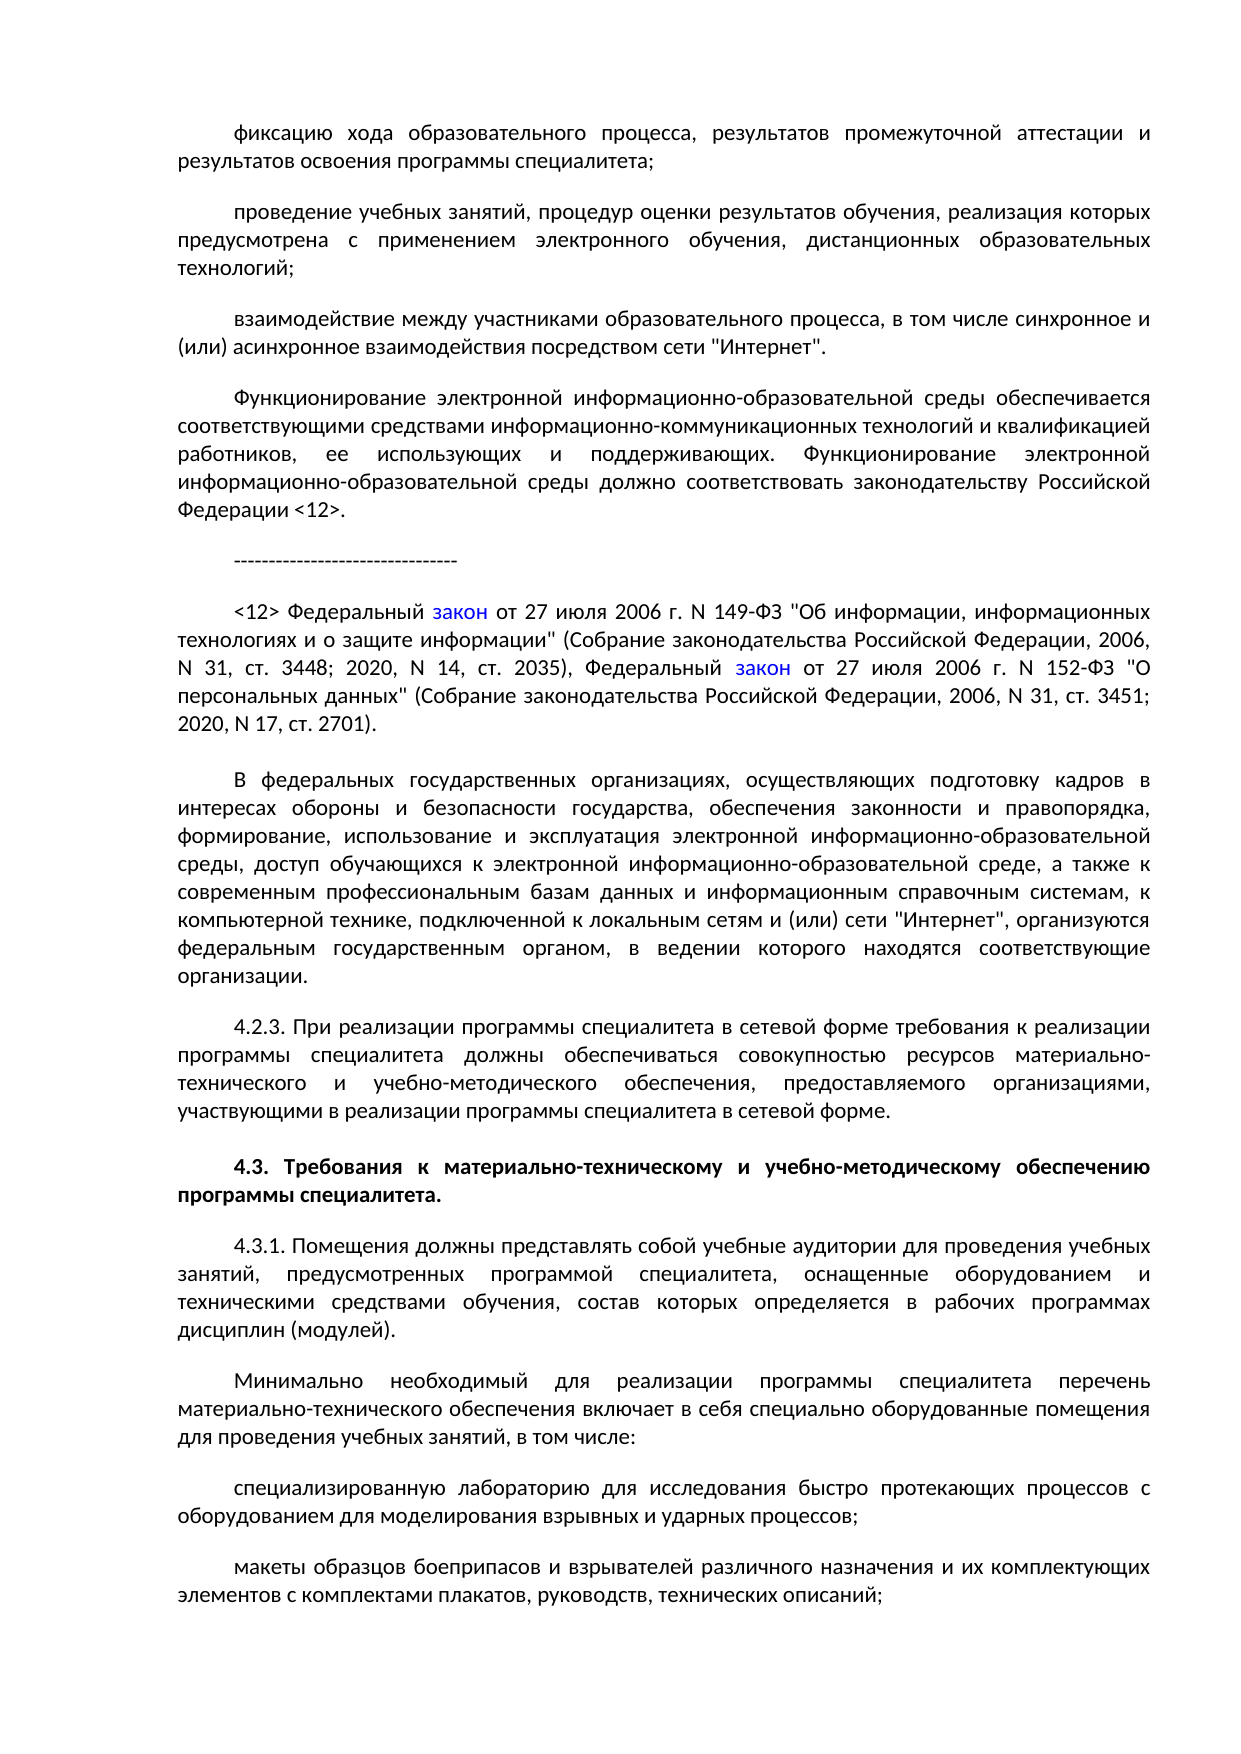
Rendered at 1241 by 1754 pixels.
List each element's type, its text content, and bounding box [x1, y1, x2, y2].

title 4.3. Требования к материально-техническому и учебно-методическому обеспечению программы специалитета. [177, 1152, 1152, 1208]
text 4.2.3. При реализации программы специалитета в сетевой форме требования к реализации программы специалитета должны обеспечиваться совокупностью ресурсов материально-технического и учебно-методического обеспечения, предоставляемого организациями, участвующими в реализации программы специалитета в сетевой форме. [177, 1012, 1152, 1124]
text проведение учебных занятий, процедур оценки результатов обучения, реализация которых предусмотрена с применением электронного обучения, дистанционных образовательных технологий; [177, 197, 1152, 281]
text <12> Федеральный закон от 27 июля 2006 г. N 149-ФЗ "Об информации, информационных технологиях и о защите информации" (Собрание законодательства Российской Федерации, 2006, N 31, ст. 3448; 2020, N 14, ст. 2035), Федеральный закон от 27 июля 2006 г. N 152-ФЗ "О персональных данных" (Собрание законодательства Российской Федерации, 2006, N 31, ст. 3451; 2020, N 17, ст. 2701). [177, 597, 1152, 737]
text В федеральных государственных организациях, осуществляющих подготовку кадров в интересах обороны и безопасности государства, обеспечения законности и правопорядка, формирование, использование и эксплуатация электронной информационно-образовательной среды, доступ обучающихся к электронной информационно-образовательной среде, а также к современным профессиональным базам данных и информационным справочным системам, к компьютерной технике, подключенной к локальным сетям и (или) сети "Интернет", организуются федеральным государственным органом, в ведении которого находятся соответствующие организации. [177, 765, 1152, 989]
text взаимодействие между участниками образовательного процесса, в том числе синхронное и (или) асинхронное взаимодействия посредством сети "Интернет". [177, 304, 1152, 360]
text -------------------------------- [177, 546, 1152, 574]
text Минимально необходимый для реализации программы специалитета перечень материально-технического обеспечения включает в себя специально оборудованные помещения для проведения учебных занятий, в том числе: [177, 1366, 1152, 1450]
text 4.3.1. Помещения должны представлять собой учебные аудитории для проведения учебных занятий, предусмотренных программой специалитета, оснащенные оборудованием и техническими средствами обучения, состав которых определяется в рабочих программах дисциплин (модулей). [177, 1231, 1152, 1343]
text макеты образцов боеприпасов и взрывателей различного назначения и их комплектующих элементов с комплектами плакатов, руководств, технических описаний; [177, 1552, 1152, 1608]
text специализированную лабораторию для исследования быстро протекающих процессов с оборудованием для моделирования взрывных и ударных процессов; [177, 1473, 1152, 1529]
text Функционирование электронной информационно-образовательной среды обеспечивается соответствующими средствами информационно-коммуникационных технологий и квалификацией работников, ее использующих и поддерживающих. Функционирование электронной информационно-образовательной среды должно соответствовать законодательству Российской Федерации <12>. [177, 383, 1152, 523]
text фиксацию хода образовательного процесса, результатов промежуточной аттестации и результатов освоения программы специалитета; [177, 118, 1152, 174]
